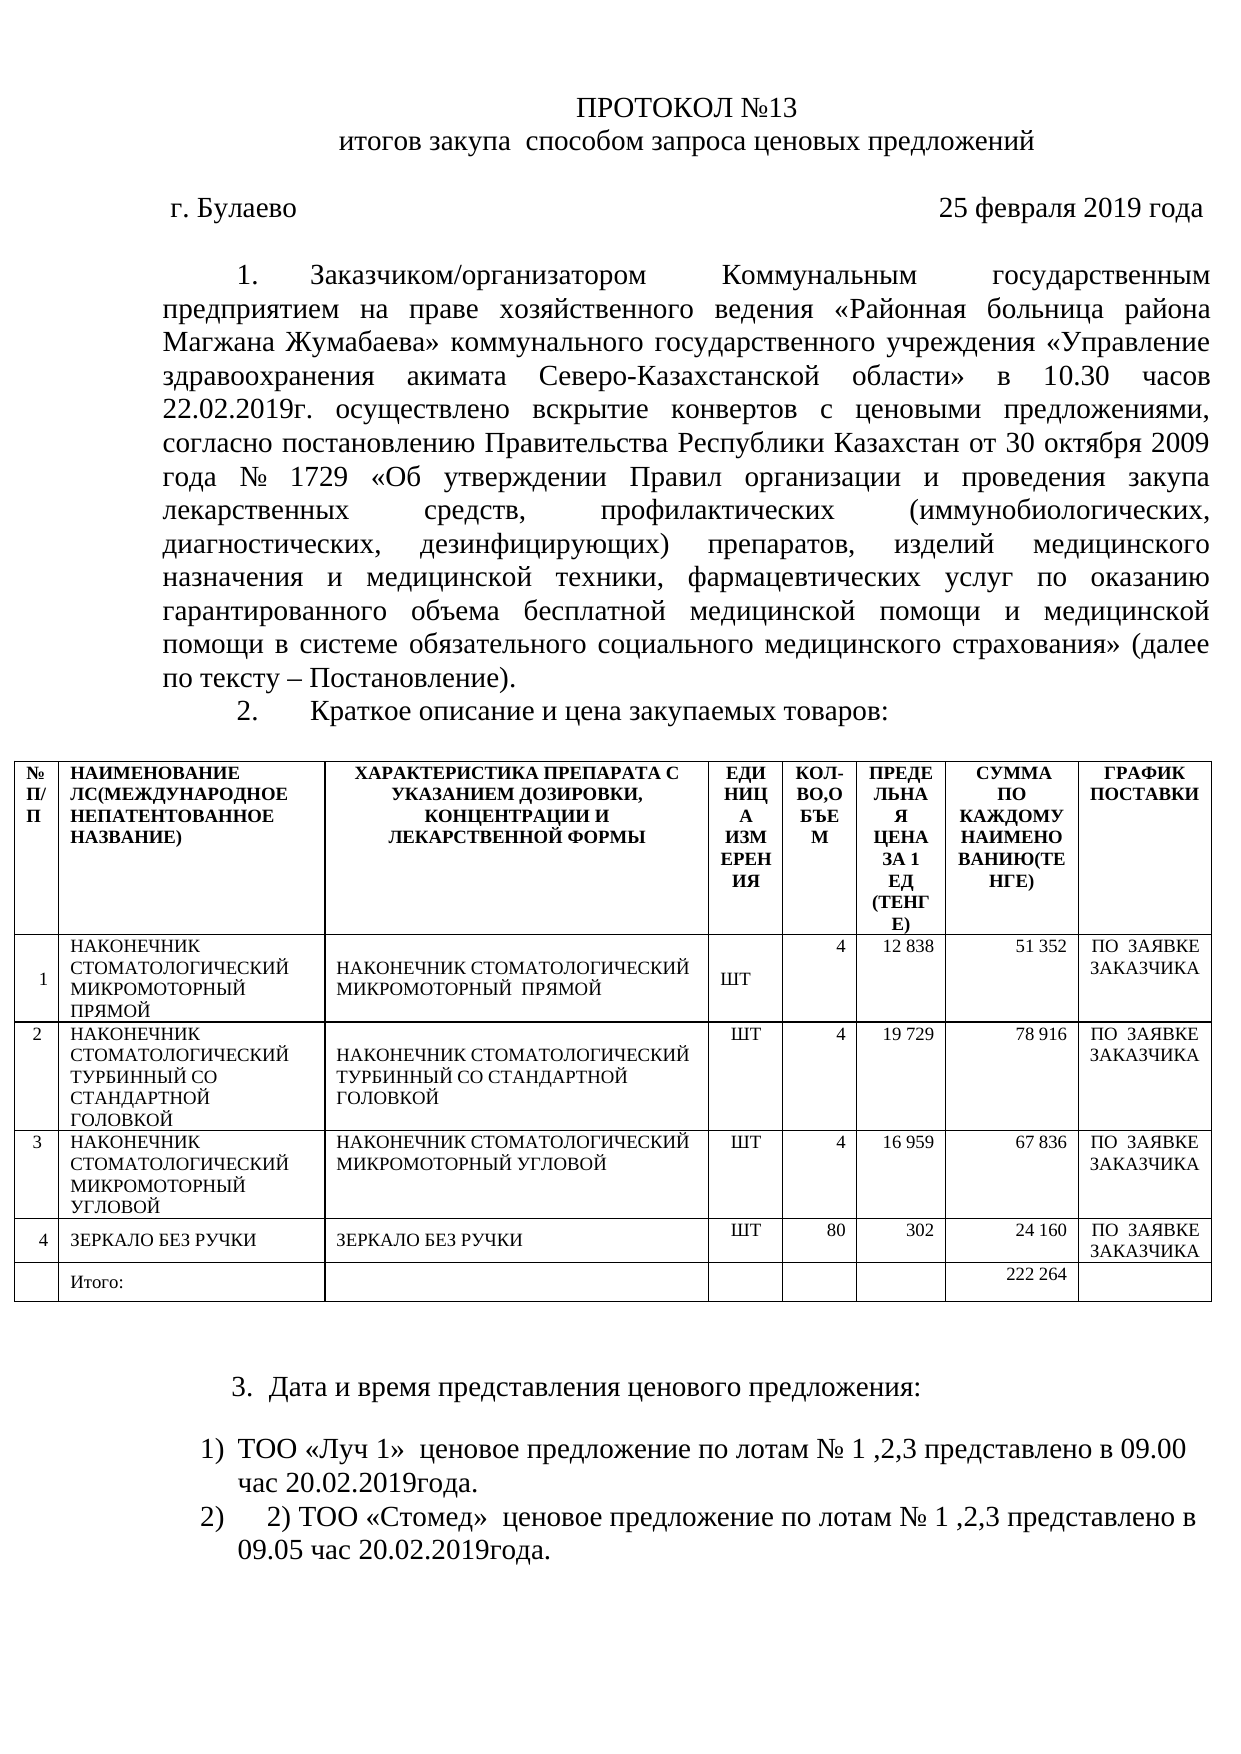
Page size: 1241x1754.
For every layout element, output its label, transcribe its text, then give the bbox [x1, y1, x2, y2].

table_cell 4 [783, 1023, 856, 1130]
table_header Предельная цена за 1 ед (тенге) [857, 762, 945, 934]
table_header Кол-во,объем [783, 762, 856, 934]
table_cell [857, 1263, 945, 1301]
table_cell Зеркало без ручки [326, 1219, 708, 1262]
table_cell 2 [15, 1023, 58, 1130]
text г. Булаево 25 февраля 2019 года [162, 190, 1211, 224]
table_cell [1079, 1263, 1211, 1301]
text итогов закупа способом запроса ценовых предложений [162, 123, 1211, 157]
table_cell 12 838 [857, 935, 945, 1021]
table_cell Наконечник стоматологический турбинный со стандартной головкой [326, 1023, 708, 1130]
table_cell 4 [15, 1219, 58, 1262]
table_cell [326, 1263, 708, 1301]
table_cell 67 836 [946, 1131, 1078, 1218]
text Протокол №13 [162, 90, 1211, 123]
list ТОО «Луч 1» ценовое предложение по лотам № 1 ,2,3 представлено в 09.00 час 20.02.2019года. [200, 1432, 1211, 1499]
table_cell Наконечник стоматологический микромоторный угловой [326, 1131, 708, 1218]
table_header № п/п [15, 762, 58, 934]
table_header Характеристика препарата с указанием дозировки, концентрации и лекарственной формы [326, 762, 708, 934]
table_cell [783, 1263, 856, 1301]
table_cell 78 916 [946, 1023, 1078, 1130]
table_cell 24 160 [946, 1219, 1078, 1262]
list Дата и время представления ценового предложения: [231, 1369, 1211, 1402]
table_cell 4 [783, 935, 856, 1021]
table_cell Наконечник стоматологический микромоторный прямой [326, 935, 708, 1021]
table_cell Наконечник стоматологический микромоторный прямой [59, 935, 324, 1021]
list Заказчиком/организатором Коммунальным государственным предприятием на праве хозяйственного ведения «Районная больница района Магжана Жумабаева» коммунального государственного учреждения «Управление здравоохранения акимата Северо-Казахстанской области» в 10.30 часов 22.02.2019г. осуществлено вскрытие конвертов с ценовыми предложениями, согласно постановлению Правительства Республики Казахстан от 30 октября 2009 года № 1729 «Об утверждении Правил организации и проведения закупа лекарственных средств, профилактических (иммунобиологических, диагностических, дезинфицирующих) препаратов, изделий медицинского назначения и медицинской техники, фармацевтических услуг по оказанию гарантированного объема бесплатной медицинской помощи и медицинской помощи в системе обязательного социального медицинского страхования» (далее по тексту – Постановление). [162, 257, 1211, 693]
table_cell 19 729 [857, 1023, 945, 1130]
table_header Единица измерения [709, 762, 782, 934]
table_cell По заявке заказчика [1079, 1023, 1211, 1130]
table_cell По заявке заказчика [1079, 1219, 1211, 1262]
table_cell шт [709, 1131, 782, 1218]
table_cell По заявке заказчика [1079, 1131, 1211, 1218]
table_cell шт [709, 935, 782, 1021]
table_cell 1 [15, 935, 58, 1021]
table_header Сумма по каждому наименованию(тенге) [946, 762, 1078, 934]
table_cell шт [709, 1023, 782, 1130]
list Краткое описание и цена закупаемых товаров: [162, 693, 1211, 727]
table_cell 16 959 [857, 1131, 945, 1218]
table_cell [15, 1263, 58, 1301]
table_header График поставки [1079, 762, 1211, 934]
table_cell Зеркало без ручки [59, 1219, 324, 1262]
list 2) ТОО «Стомед» ценовое предложение по лотам № 1 ,2,3 представлено в 09.05 час 20.02.2019года. [200, 1528, 1211, 1595]
table_cell шт [709, 1219, 782, 1262]
table_cell 302 [857, 1219, 945, 1262]
table_cell 4 [783, 1131, 856, 1218]
table_cell Наконечник стоматологический турбинный со стандартной головкой [59, 1023, 324, 1130]
table_header Наименование ЛС(международное непатентованное название) [59, 762, 324, 934]
table_cell По заявке заказчика [1079, 935, 1211, 1021]
table_cell 222 264 [946, 1263, 1078, 1301]
table_cell 80 [783, 1219, 856, 1262]
table_cell 3 [15, 1131, 58, 1218]
table_cell 51 352 [946, 935, 1078, 1021]
table_cell [709, 1263, 782, 1301]
table_cell Наконечник стоматологический микромоторный угловой [59, 1131, 324, 1218]
table_cell Итого: [59, 1263, 324, 1301]
